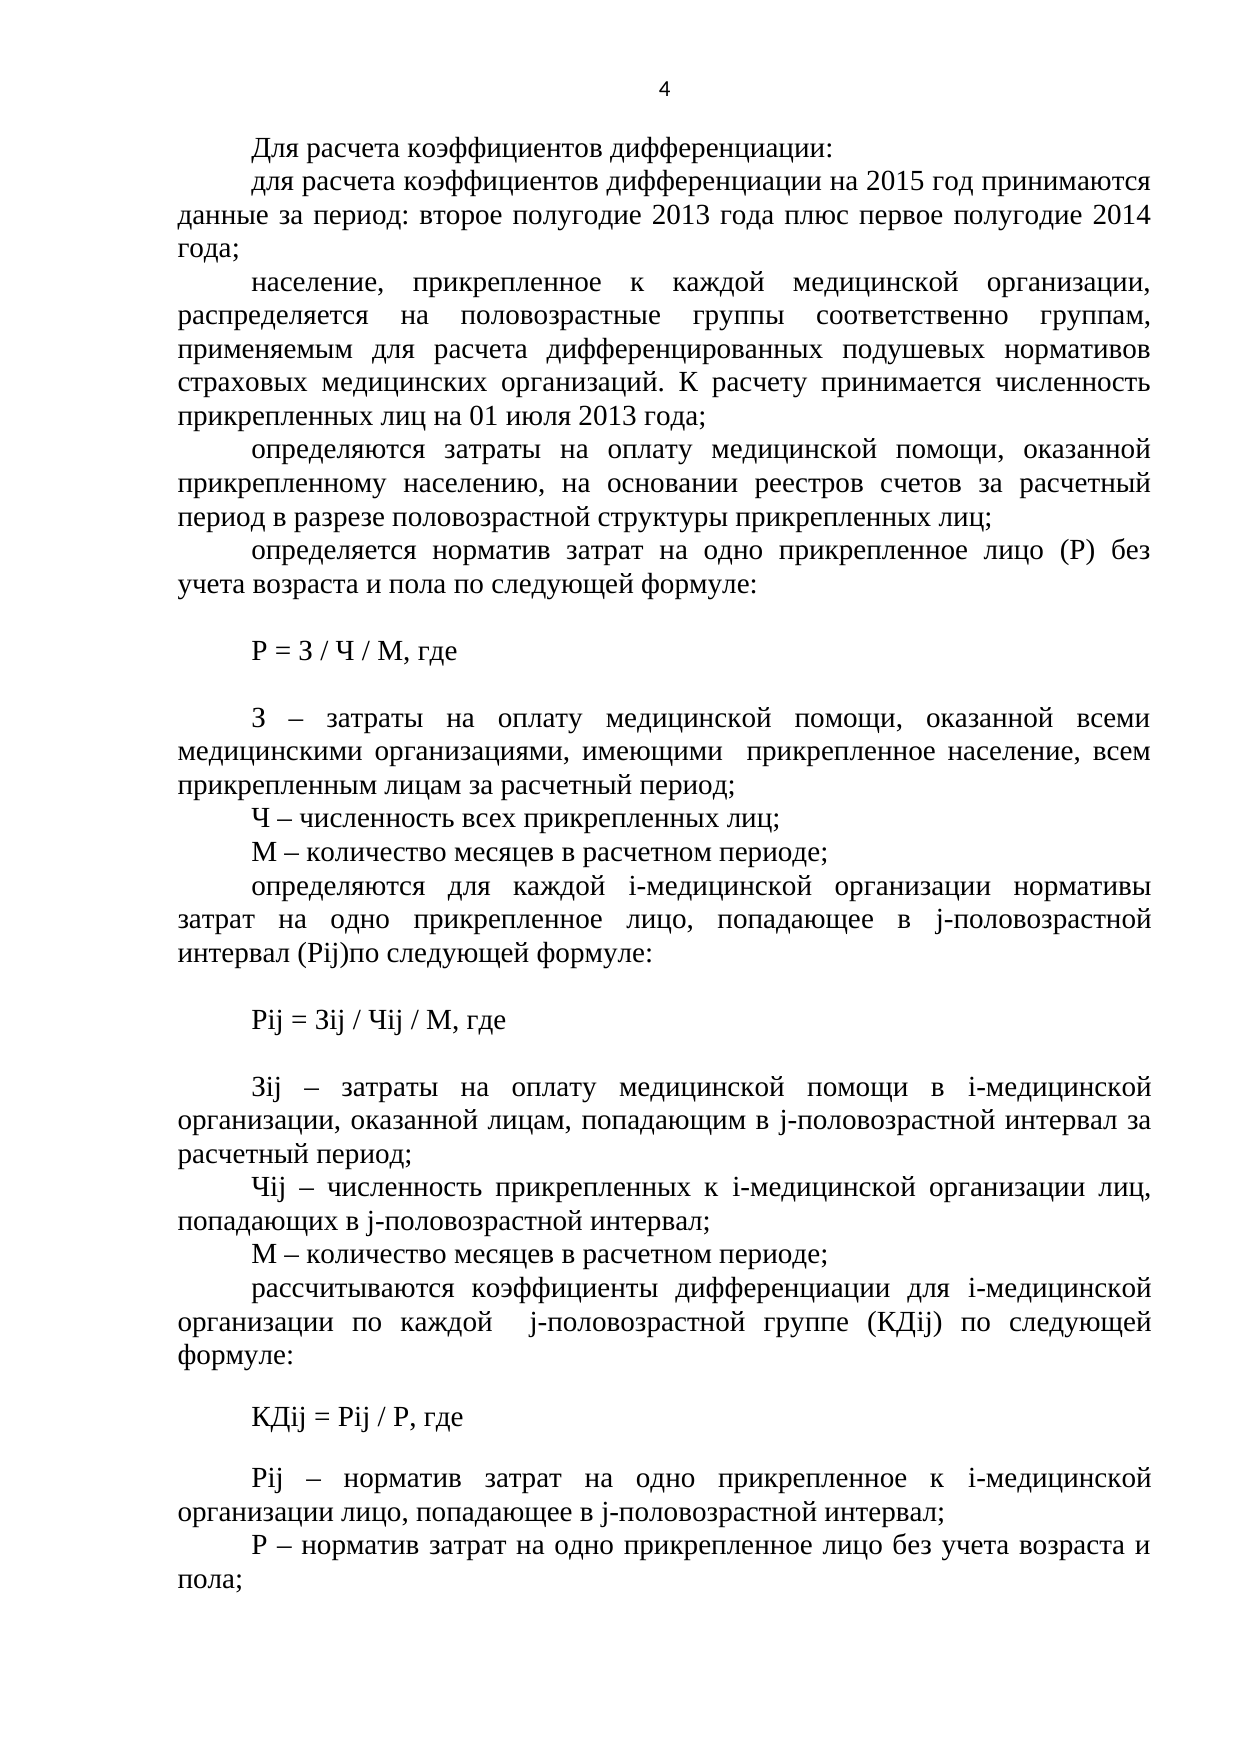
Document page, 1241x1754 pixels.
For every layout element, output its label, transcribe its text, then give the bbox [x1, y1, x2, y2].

text М – количество месяцев в расчетном периоде; [177, 834, 1152, 868]
text Чij – численность прикрепленных к i-медицинской организации лиц, попадающих в j-половозрастной интервал; [177, 1169, 1152, 1237]
list Для расчета коэффициентов дифференциации: [251, 130, 1152, 163]
text определяются для каждой i-медицинской организации нормативы затрат на одно прикрепленное лицо, попадающее в j-половозрастной интервал (Рij)по следующей формуле: [177, 868, 1152, 968]
list для расчета коэффициентов дифференциации на 2015 год принимаются данные за период: второе полугодие 2013 года плюс первое полугодие 2014 года; [177, 163, 1152, 264]
text Рij = Зij / Чij / М, где [177, 1002, 1152, 1035]
text Зij – затраты на оплату медицинской помощи в i-медицинской организации, оказанной лицам, попадающим в j-половозрастной интервал за расчетный период; [177, 1069, 1152, 1169]
list определяются затраты на оплату медицинской помощи, оказанной прикрепленному населению, на основании реестров счетов за расчетный период в разрезе половозрастной структуры прикрепленных лиц; [177, 432, 1152, 532]
text М – количество месяцев в расчетном периоде; [177, 1237, 1152, 1270]
text определяется норматив затрат на одно прикрепленное лицо (Р) без учета возраста и пола по следующей формуле: [177, 532, 1152, 599]
list КДij = Рij / Р, где [177, 1399, 1152, 1432]
list население, прикрепленное к каждой медицинской организации, распределяется на половозрастные группы соответственно группам, применяемым для расчета дифференцированных подушевых нормативов страховых медицинских организаций. К расчету принимается численность прикрепленных лиц на 01 июля 2013 года; [177, 264, 1152, 432]
text З – затраты на оплату медицинской помощи, оказанной всеми медицинскими организациями, имеющими прикрепленное население, всем прикрепленным лицам за расчетный период; [177, 700, 1152, 801]
list рассчитываются коэффициенты дифференциации для i-медицинской организации по каждой j-половозрастной группе (КДij) по следующей формуле: [177, 1270, 1152, 1371]
text Р – норматив затрат на одно прикрепленное лицо без учета возраста и пола; [177, 1527, 1152, 1594]
text Ч – численность всех прикрепленных лиц; [177, 801, 1152, 834]
text Рij – норматив затрат на одно прикрепленное к i-медицинской организации лицо, попадающее в j-половозрастной интервал; [177, 1460, 1152, 1527]
text Р = З / Ч / М, где [177, 633, 1152, 666]
